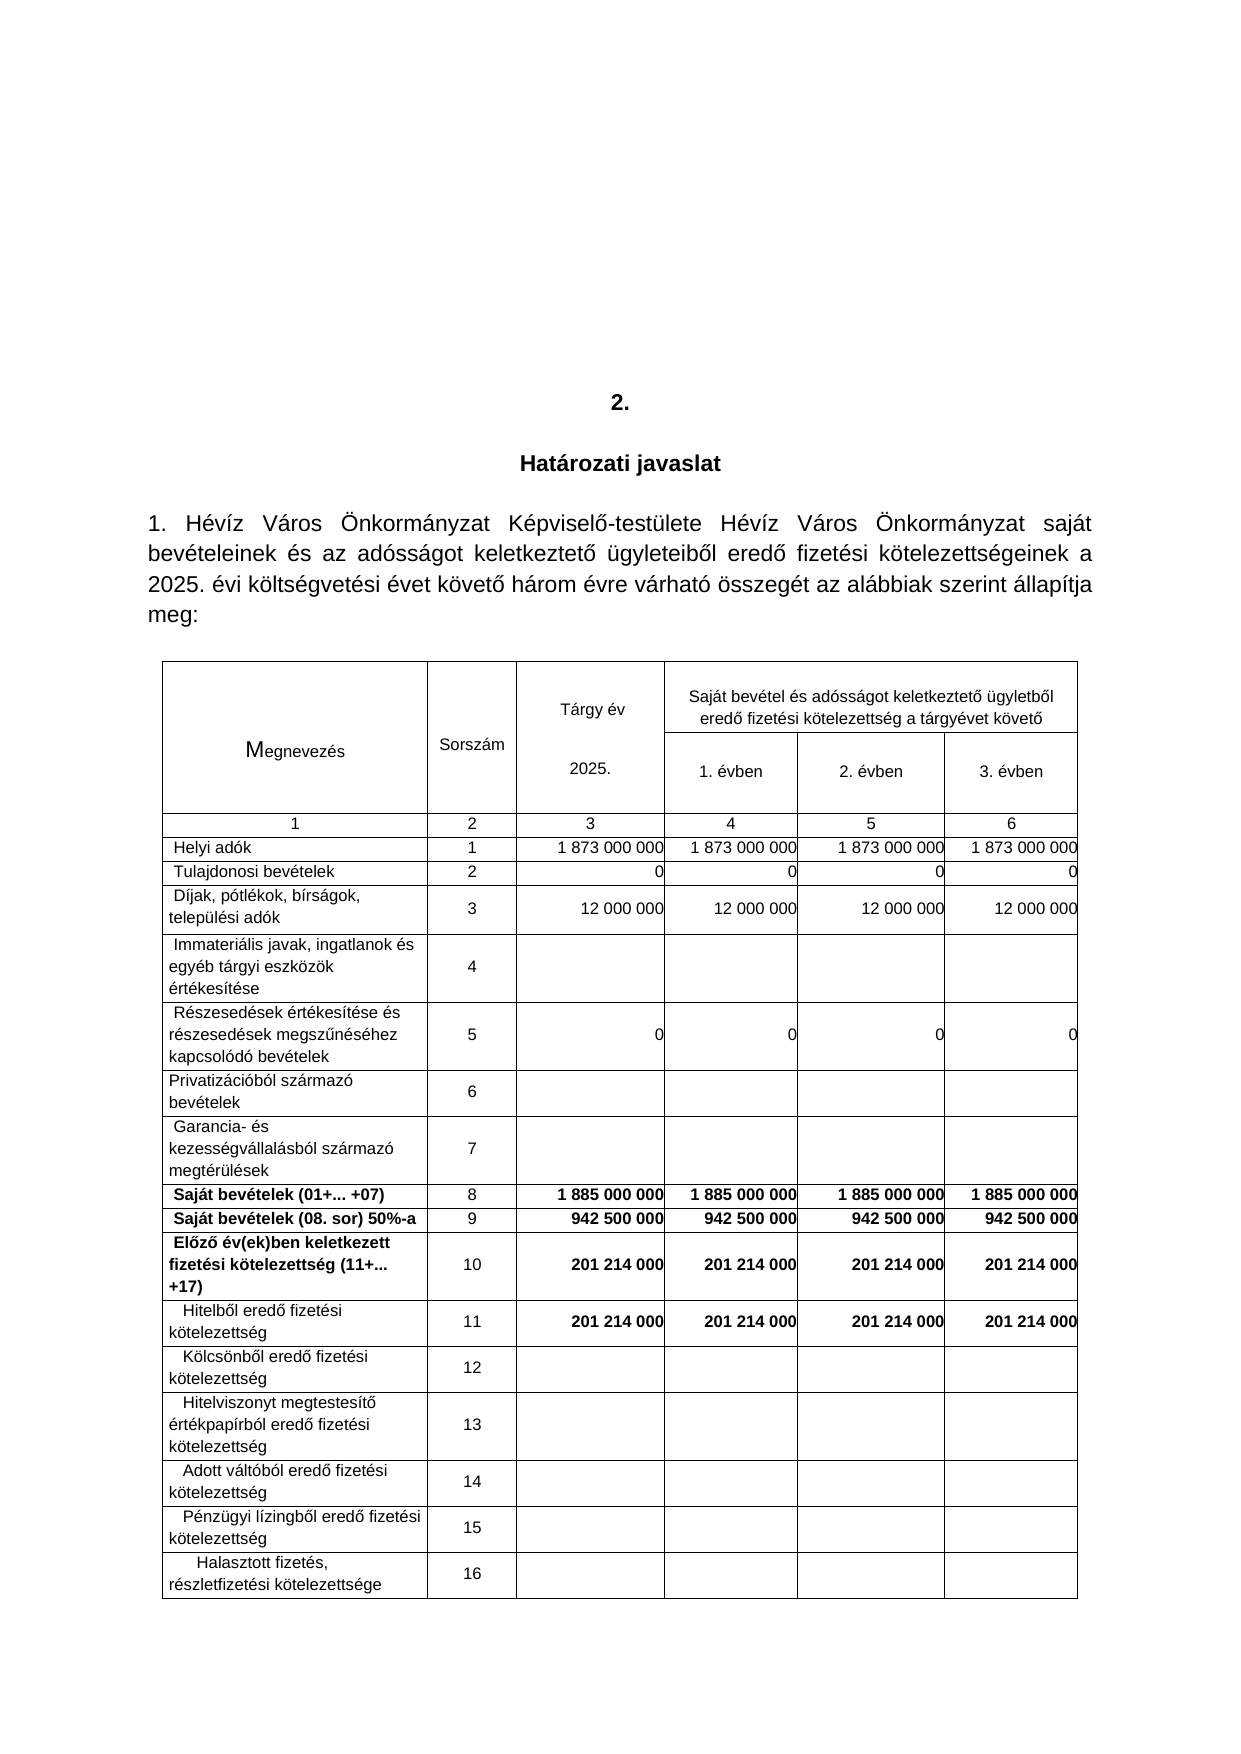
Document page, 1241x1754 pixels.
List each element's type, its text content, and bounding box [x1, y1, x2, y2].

table_cell 942 500 000 [798, 1209, 944, 1232]
table_header Megnevezés [163, 662, 427, 813]
table_cell Díjak, pótlékok, bírságok, települési adók [163, 886, 427, 934]
table_cell 14 [428, 1461, 516, 1506]
table_cell Részesedések értékesítése és részesedések megszűnéséhez kapcsolódó bevételek [163, 1003, 427, 1070]
table_cell 10 [428, 1233, 516, 1300]
table_cell [945, 1071, 1077, 1116]
table_cell 1 873 000 000 [517, 838, 664, 861]
table_cell 2 [428, 862, 516, 885]
table_cell 942 500 000 [517, 1209, 664, 1232]
table_cell 1 [428, 838, 516, 861]
table_cell [517, 1507, 664, 1552]
table_cell 201 214 000 [517, 1301, 664, 1346]
table_cell [665, 1393, 797, 1460]
table_cell [665, 1071, 797, 1116]
table_cell 12 000 000 [665, 886, 797, 934]
table_cell [517, 1117, 664, 1184]
table_cell 201 214 000 [517, 1233, 664, 1300]
table_header Saját bevétel és adósságot keletkeztető ügyletből eredő fizetési kötelezettség a tárgyévet követő [665, 662, 1077, 732]
table_cell 7 [428, 1117, 516, 1184]
table_cell Immateriális javak, ingatlanok és egyéb tárgyi eszközök értékesítése [163, 935, 427, 1002]
table_cell 0 [945, 1003, 1077, 1070]
table_cell 4 [665, 814, 797, 837]
table_cell Saját bevételek (08. sor) 50%-a [163, 1209, 427, 1232]
table_cell Saját bevételek (01+... +07) [163, 1185, 427, 1208]
table_cell [665, 1117, 797, 1184]
table_cell 11 [428, 1301, 516, 1346]
table_cell 1 [163, 814, 427, 837]
table_cell [945, 1507, 1077, 1552]
table_cell [945, 1553, 1077, 1598]
table_cell Tulajdonosi bevételek [163, 862, 427, 885]
table_cell [517, 1071, 664, 1116]
table_cell Helyi adók [163, 838, 427, 861]
table_cell Privatizációból származó bevételek [163, 1071, 427, 1116]
table_cell 1 873 000 000 [665, 838, 797, 861]
table_cell 1 885 000 000 [798, 1185, 944, 1208]
table_cell [798, 1461, 944, 1506]
table_cell 2 [428, 814, 516, 837]
table_cell 9 [428, 1209, 516, 1232]
table_cell 0 [798, 862, 944, 885]
table_cell [798, 1071, 944, 1116]
table_cell 15 [428, 1507, 516, 1552]
table_cell [945, 1347, 1077, 1392]
table_cell [517, 1553, 664, 1598]
table_cell [945, 935, 1077, 1002]
table_cell 1. évben [665, 733, 797, 813]
table_cell [665, 1553, 797, 1598]
table_cell 12 [428, 1347, 516, 1392]
table_cell 5 [798, 814, 944, 837]
table_cell Adott váltóból eredő fizetési kötelezettség [163, 1461, 427, 1506]
table_cell [665, 1347, 797, 1392]
table_cell 0 [798, 1003, 944, 1070]
table_cell 5 [428, 1003, 516, 1070]
table_cell 0 [517, 1003, 664, 1070]
table_cell 0 [665, 862, 797, 885]
table_cell [945, 1393, 1077, 1460]
table_cell [517, 935, 664, 1002]
table_cell 0 [945, 862, 1077, 885]
table_cell [945, 1461, 1077, 1506]
table_cell 201 214 000 [798, 1233, 944, 1300]
table_cell [798, 1347, 944, 1392]
table_cell 12 000 000 [517, 886, 664, 934]
table_cell [945, 1117, 1077, 1184]
table_cell [665, 1507, 797, 1552]
table_cell Előző év(ek)ben keletkezett fizetési kötelezettség (11+...+17) [163, 1233, 427, 1300]
table_cell 942 500 000 [945, 1209, 1077, 1232]
table_cell 201 214 000 [798, 1301, 944, 1346]
table_cell 12 000 000 [945, 886, 1077, 934]
text Határozati javaslat [148, 450, 1093, 476]
table_cell 12 000 000 [798, 886, 944, 934]
table_cell 2. évben [798, 733, 944, 813]
table_cell 201 214 000 [945, 1301, 1077, 1346]
table_cell 201 214 000 [665, 1301, 797, 1346]
table_header Sorszám [428, 662, 516, 813]
table_cell 0 [517, 862, 664, 885]
table_cell 13 [428, 1393, 516, 1460]
table_cell 8 [428, 1185, 516, 1208]
table_cell [517, 1393, 664, 1460]
table_cell 1 873 000 000 [945, 838, 1077, 861]
table_cell Hitelviszonyt megtestesítő értékpapírból eredő fizetési kötelezettség [163, 1393, 427, 1460]
table_cell 1 873 000 000 [798, 838, 944, 861]
table_cell 0 [665, 1003, 797, 1070]
table_cell 4 [428, 935, 516, 1002]
table_cell 1 885 000 000 [665, 1185, 797, 1208]
table_cell 942 500 000 [665, 1209, 797, 1232]
table_cell Halasztott fizetés, részletfizetési kötelezettsége [163, 1553, 427, 1598]
table_cell [665, 1461, 797, 1506]
table_cell 1 885 000 000 [517, 1185, 664, 1208]
table_cell Garancia- és kezességvállalásból származó megtérülések [163, 1117, 427, 1184]
table_cell [798, 935, 944, 1002]
table_cell [798, 1393, 944, 1460]
table_cell [517, 1461, 664, 1506]
table_cell 201 214 000 [945, 1233, 1077, 1300]
table_cell Hitelből eredő fizetési kötelezettség [163, 1301, 427, 1346]
table_cell 6 [428, 1071, 516, 1116]
table_cell [665, 935, 797, 1002]
table_cell 3 [517, 814, 664, 837]
table_cell 201 214 000 [665, 1233, 797, 1300]
text 1. Hévíz Város Önkormányzat Képviselő-testülete Hévíz Város Önkormányzat saját bevételeinek és az adósságot keletkeztető ügyleteiből eredő fizetési kötelezettségeinek a 2025. évi költségvetési évet követő három évre várható összegét az alábbiak szerint állapítja meg: [148, 510, 1093, 627]
table_cell 6 [945, 814, 1077, 837]
table_cell 3 [428, 886, 516, 934]
table_cell Kölcsönből eredő fizetési kötelezettség [163, 1347, 427, 1392]
table_cell 1 885 000 000 [945, 1185, 1077, 1208]
table_cell [517, 1347, 664, 1392]
table_cell 3. évben [945, 733, 1077, 813]
table_cell 16 [428, 1553, 516, 1598]
text 2. [148, 389, 1093, 416]
table_cell [798, 1117, 944, 1184]
table_cell [798, 1507, 944, 1552]
table_cell [798, 1553, 944, 1598]
table_cell Pénzügyi lízingből eredő fizetési kötelezettség [163, 1507, 427, 1552]
table_header Tárgy év 2025. [517, 662, 664, 813]
